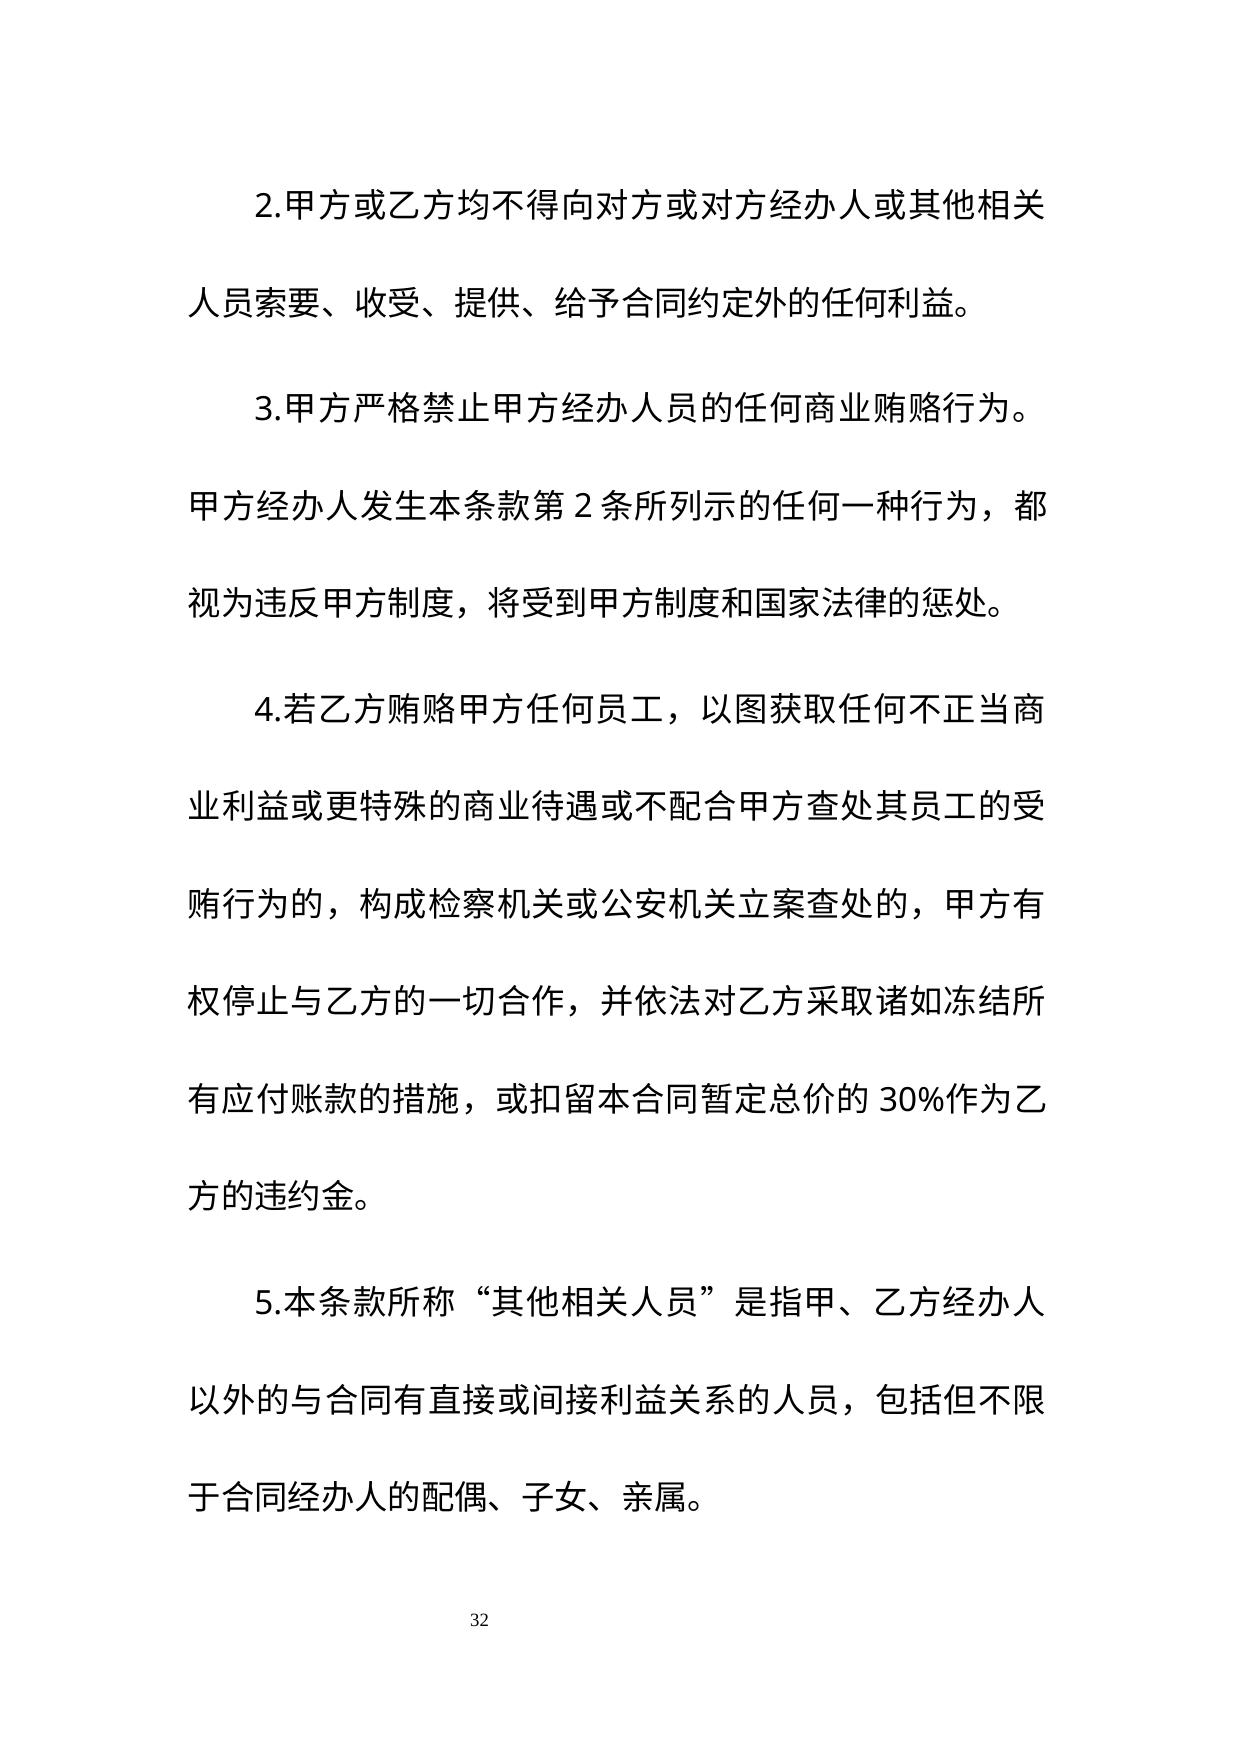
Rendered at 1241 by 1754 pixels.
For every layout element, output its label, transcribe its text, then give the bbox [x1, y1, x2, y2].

text 2.甲方或乙方均不得向对方或对方经办人或其他相关人员索要、收受、提供、给予合同约定外的任何利益。 [187, 162, 1047, 324]
text 4.若乙方贿赂甲方任何员工，以图获取任何不正当商业利益或更特殊的商业待遇或不配合甲方查处其员工的受贿行为的，构成检察机关或公安机关立案查处的，甲方有权停止与乙方的一切合作，并依法对乙方采取诸如冻结所有应付账款的措施，或扣留本合同暂定总价的30%作为乙方的违约金。 [187, 666, 1047, 1218]
text 3.甲方严格禁止甲方经办人员的任何商业贿赂行为。甲方经办人发生本条款第2条所列示的任何一种行为，都视为违反甲方制度，将受到甲方制度和国家法律的惩处。 [187, 365, 1047, 625]
text 5.本条款所称“其他相关人员”是指甲、乙方经办人以外的与合同有直接或间接利益关系的人员，包括但不限于合同经办人的配偶、子女、亲属。 [187, 1259, 1047, 1519]
